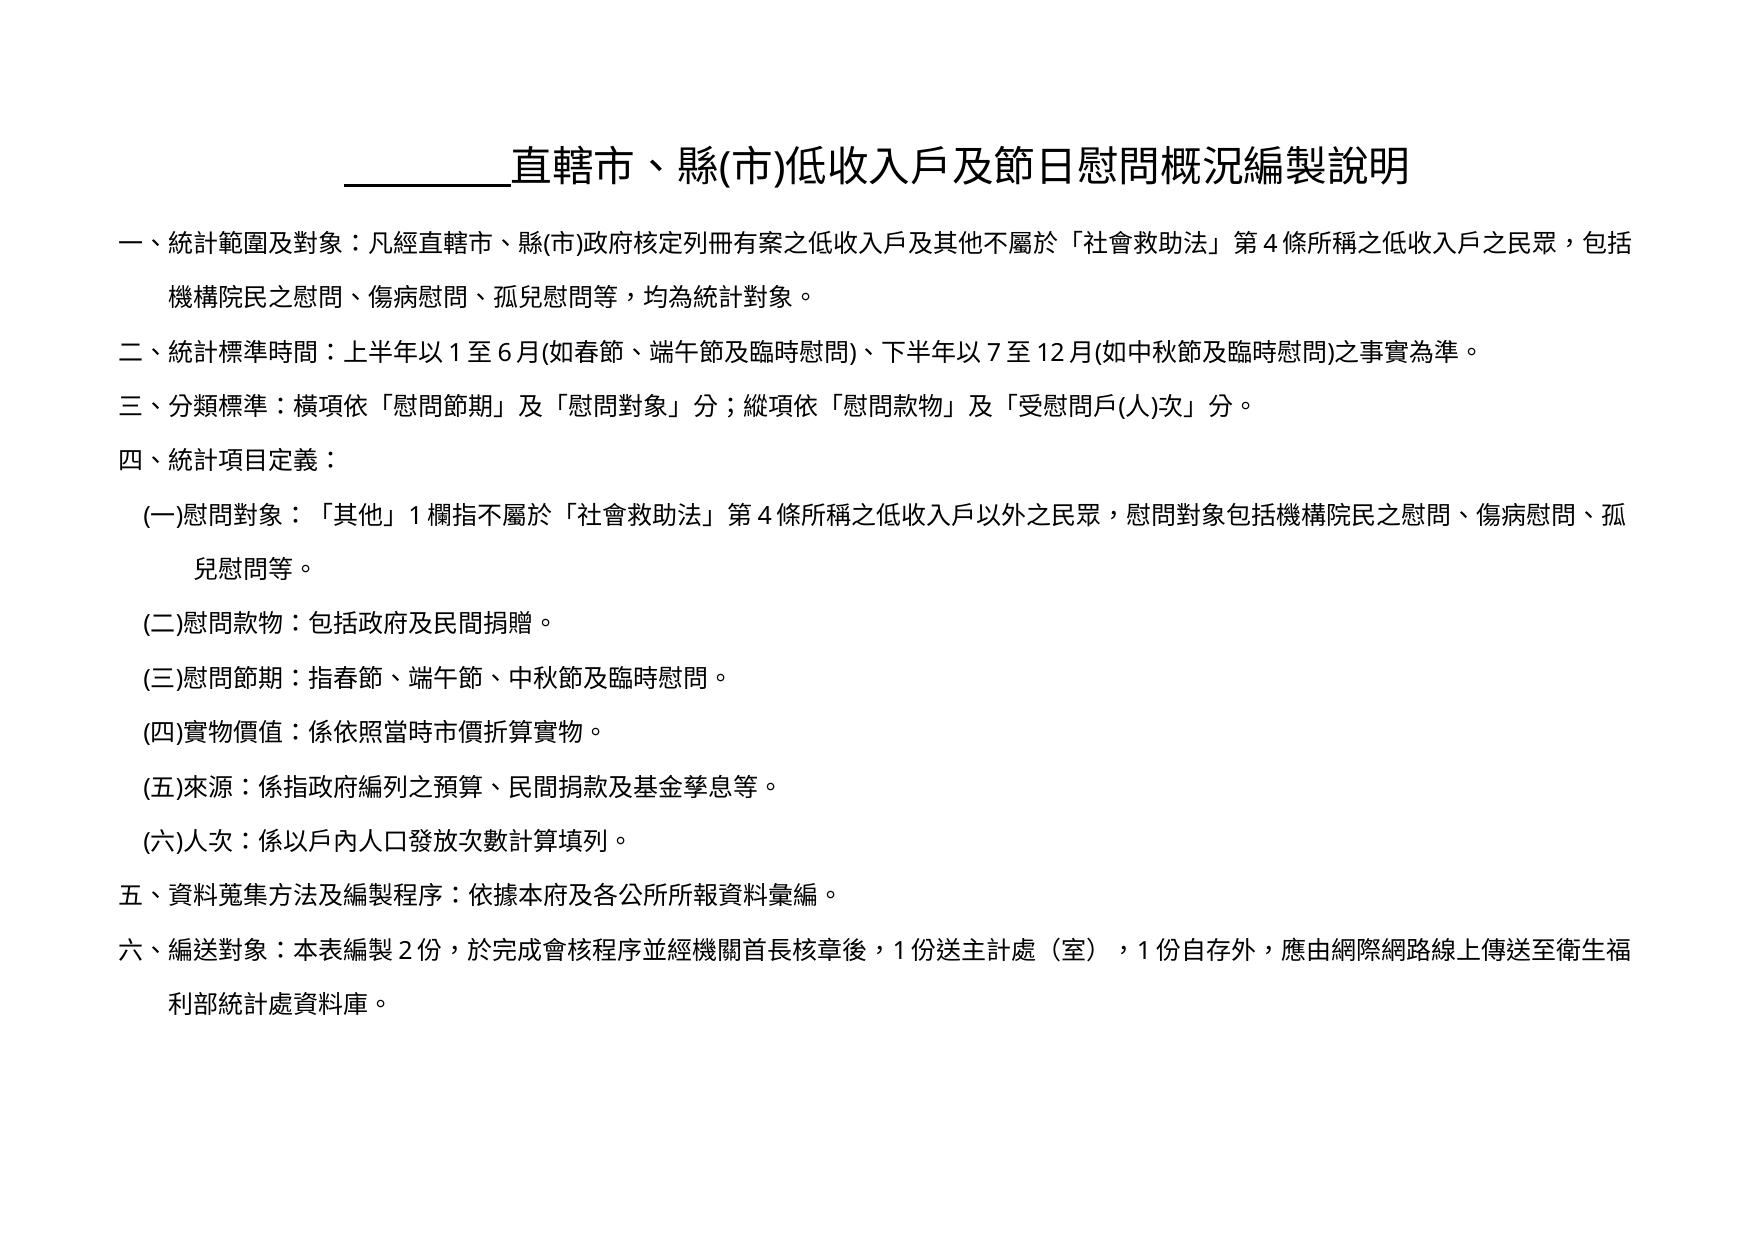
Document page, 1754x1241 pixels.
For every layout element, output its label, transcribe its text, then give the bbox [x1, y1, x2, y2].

text 二、統計標準時間：上半年以1至6月(如春節、端午節及臨時慰問)、下半年以7至12月(如中秋節及臨時慰問)之事實為準。 [118, 332, 1636, 368]
text 直轄市、縣(市)低收入戶及節日慰問概況編製說明 [118, 133, 1636, 193]
text 六、編送對象：本表編製2份，於完成會核程序並經機關首長核章後，1份送主計處（室），1份自存外，應由網際網路線上傳送至衛生福利部統計處資料庫。 [118, 930, 1636, 1021]
text 一、統計範圍及對象：凡經直轄市、縣(市)政府核定列冊有案之低收入戶及其他不屬於「社會救助法」第4條所稱之低收入戶之民眾，包括機構院民之慰問、傷病慰問、孤兒慰問等，均為統計對象。 [118, 223, 1636, 314]
text (三)慰問節期：指春節、端午節、中秋節及臨時慰問。 [143, 658, 1636, 694]
text (五)來源：係指政府編列之預算、民間捐款及基金孳息等。 [143, 767, 1636, 803]
text (六)人次：係以戶內人口發放次數計算填列。 [143, 821, 1636, 858]
text 三、分類標準：橫項依「慰問節期」及「慰問對象」分；縱項依「慰問款物」及「受慰問戶(人)次」分。 [118, 386, 1636, 423]
text (四)實物價值：係依照當時市價折算實物。 [143, 713, 1636, 749]
text (二)慰問款物：包括政府及民間捐贈。 [143, 604, 1636, 640]
text (一)慰問對象：「其他」1欄指不屬於「社會救助法」第4條所稱之低收入戶以外之民眾，慰問對象包括機構院民之慰問、傷病慰問、孤兒慰問等。 [143, 495, 1636, 586]
text 五、資料蒐集方法及編製程序：依據本府及各公所所報資料彙編。 [118, 876, 1636, 912]
text 四、統計項目定義： [118, 441, 1636, 477]
